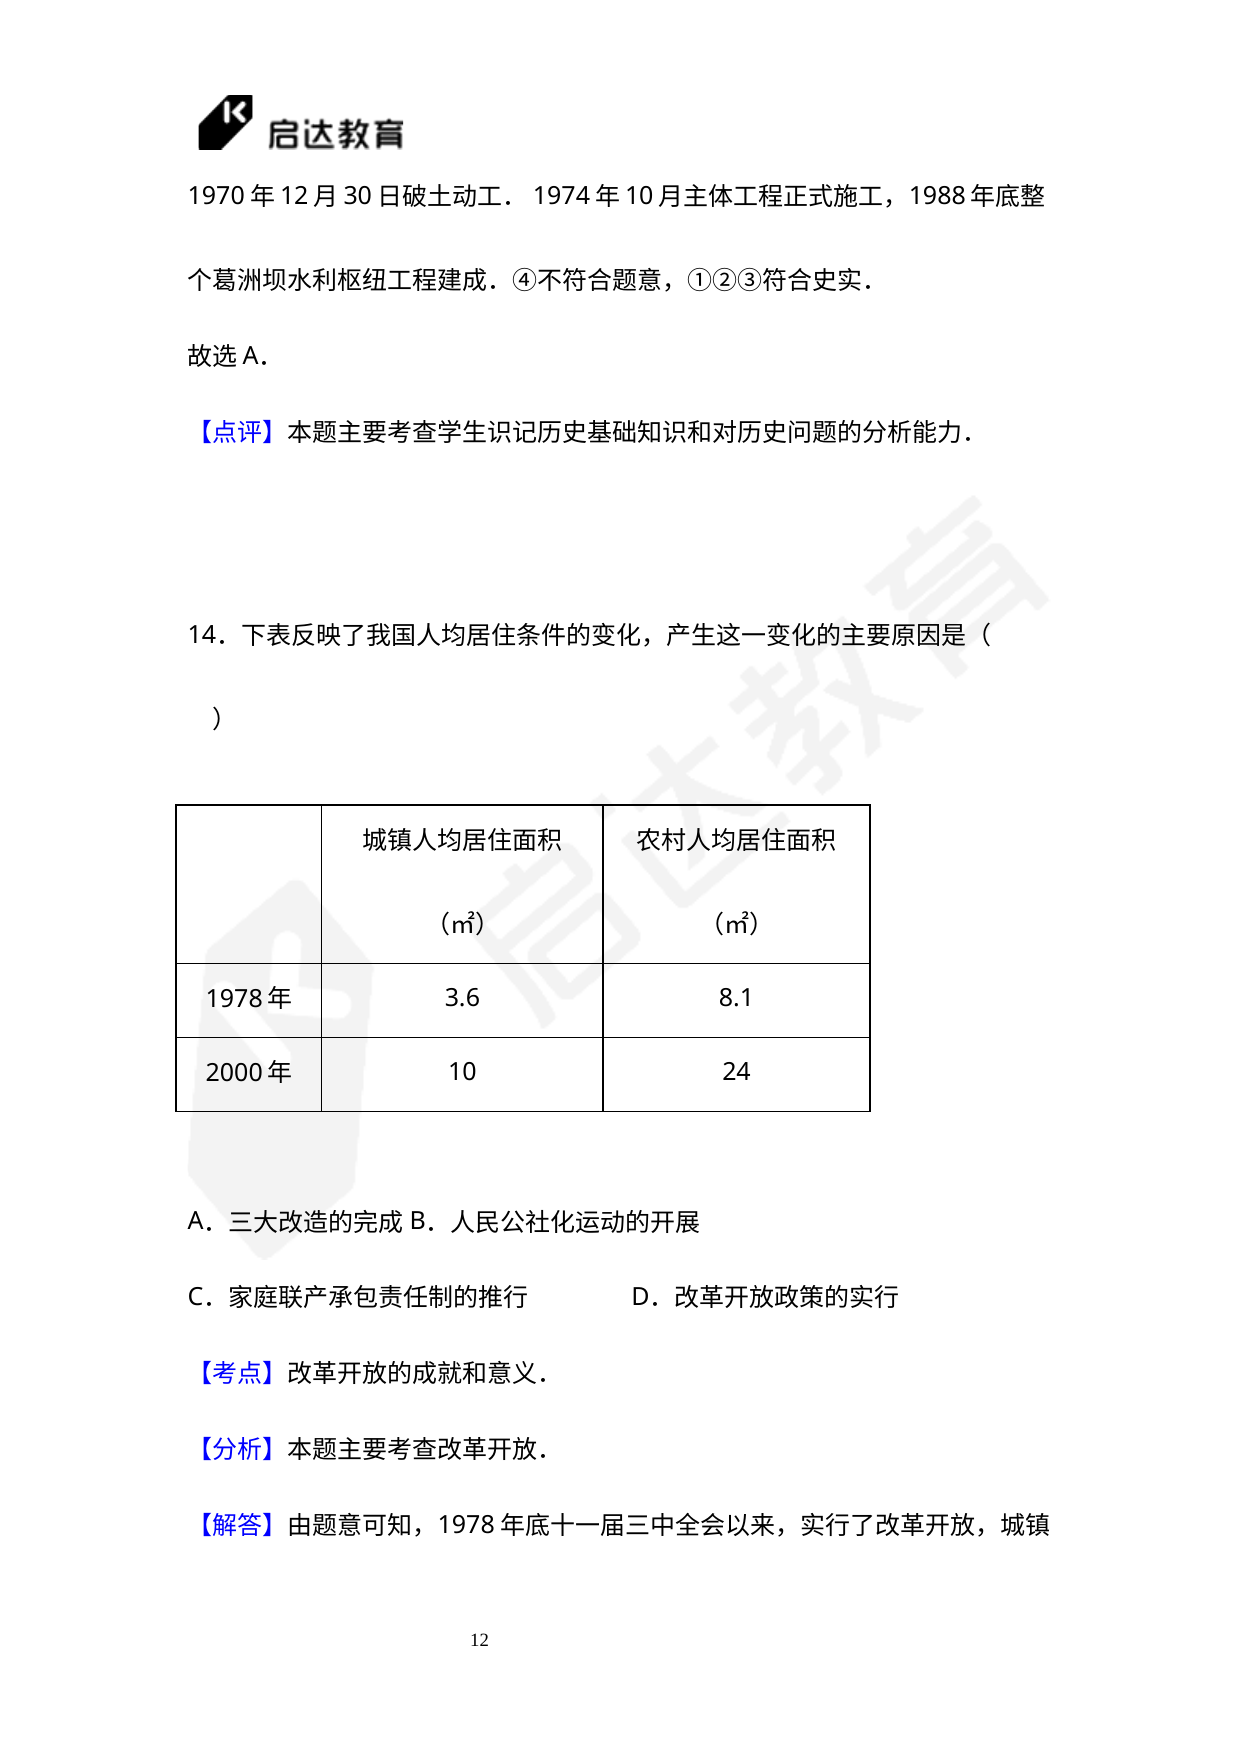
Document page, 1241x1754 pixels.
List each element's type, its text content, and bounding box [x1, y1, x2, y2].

text C．家庭联产承包责任制的推行 D．改革开放政策的实行 [187, 1263, 1053, 1328]
table_cell 3.6 [322, 964, 602, 1037]
table_cell 1978年 [177, 964, 321, 1037]
picture [198, 95, 404, 150]
text 【点评】本题主要考查学生识记历史基础知识和对历史问题的分析能力． [187, 398, 1053, 548]
table_cell 10 [322, 1038, 602, 1111]
text A．三大改造的完成 B．人民公社化运动的开展 [187, 1188, 1053, 1253]
table_header 农村人均居住面积（㎡） [604, 806, 869, 963]
table_cell 2000年 [177, 1038, 321, 1111]
table_cell 24 [604, 1038, 869, 1111]
table_cell 8.1 [604, 964, 869, 1037]
text 【考点】改革开放的成就和意义． [187, 1339, 1053, 1404]
text 故选A． [187, 322, 1053, 387]
text 【解答】由题意可知，1978年底十一届三中全会以来，实行了改革开放，城镇农村居住条件发生了巨大的变化，有了大幅度提高，这是改革开放政策实行的成效． [187, 1491, 1053, 1556]
text 【分析】本题主要考查改革开放． [187, 1415, 1053, 1480]
text 14．下表反映了我国人均居住条件的变化，产生这一变化的主要原因是（ ） [187, 601, 1053, 751]
table_header 城镇人均居住面积（㎡） [322, 806, 602, 963]
table_header [177, 806, 321, 963]
